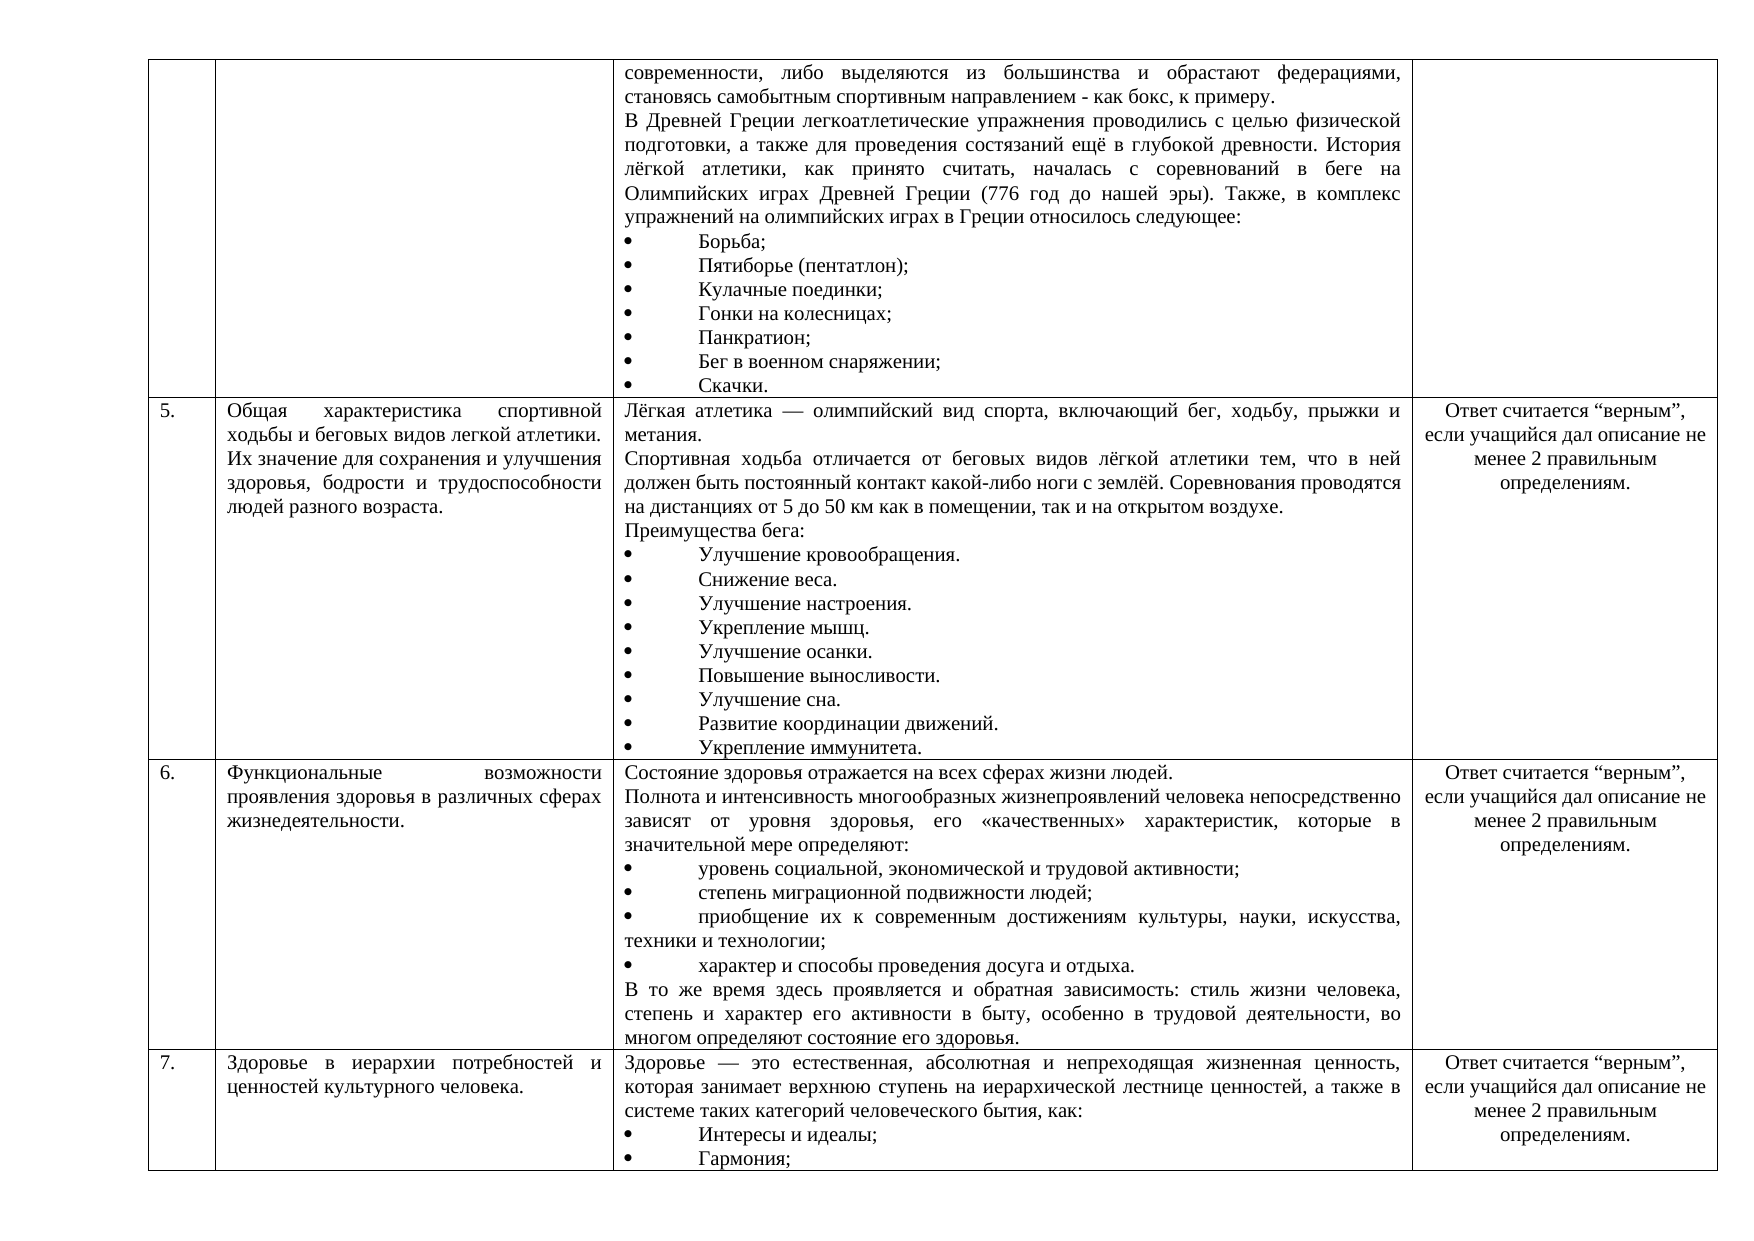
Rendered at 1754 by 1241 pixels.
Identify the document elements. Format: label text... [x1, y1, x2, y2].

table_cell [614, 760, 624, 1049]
table_cell Общая характеристика спортивной ходьбы и беговых видов легкой атлетики. Их значение для сохранения и улучшения здоровья, бодрости и трудоспособности людей разного возраста. [216, 398, 613, 759]
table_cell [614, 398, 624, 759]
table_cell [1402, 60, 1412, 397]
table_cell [216, 60, 613, 397]
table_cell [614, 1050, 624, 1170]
table_cell [149, 398, 215, 759]
table_cell Ответ считается “верным”, если учащийся дал описание не менее 2 правильным определениям. [1413, 398, 1717, 759]
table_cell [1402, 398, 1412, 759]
table_cell [149, 60, 215, 397]
table_cell Ответ считается “верным”, если учащийся дал описание не менее 2 правильным определениям. [1413, 760, 1717, 1049]
table_cell [149, 1050, 215, 1170]
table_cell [1413, 1050, 1717, 1170]
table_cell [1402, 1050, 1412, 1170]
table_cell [1413, 60, 1717, 397]
table_cell [149, 760, 215, 1049]
table_cell Функциональные возможности проявления здоровья в различных сферах жизнедеятельности. [216, 760, 613, 1049]
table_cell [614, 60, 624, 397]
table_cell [216, 1050, 613, 1170]
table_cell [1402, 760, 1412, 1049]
